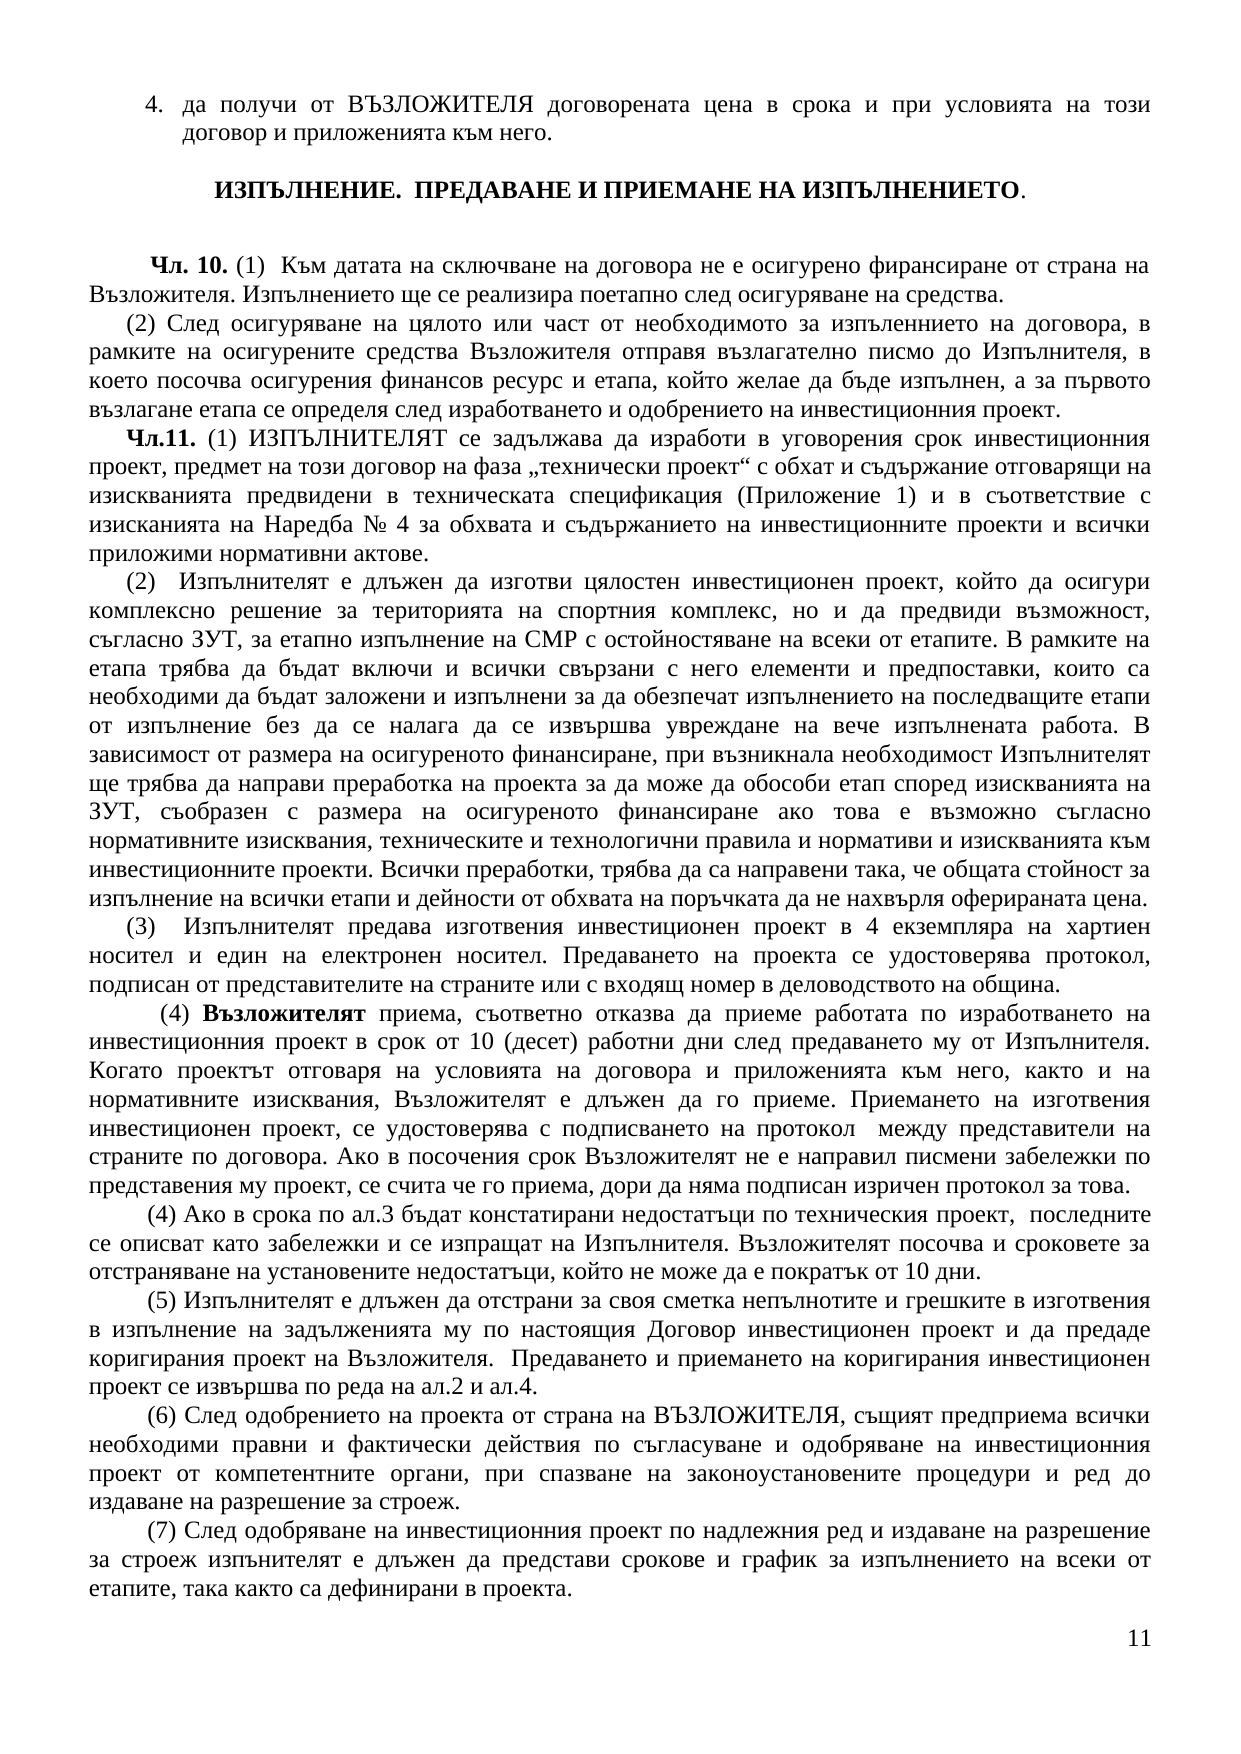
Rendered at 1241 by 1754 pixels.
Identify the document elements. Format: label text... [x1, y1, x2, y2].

text (2) След осигуряване на цялото или част от необходимото за изпъленнието на договора, в рамките на осигурените средства Възложителя отправя възлагателно писмо до Изпълнителя, в което посочва осигурения финансов ресурс и етапа, който желае да бъде изпълнен, а за първото възлагане етапа се определя след изработването и одобрението на инвестиционния проект. [89, 308, 1152, 423]
text Чл. 10. (1) Към датата на сключване на договора не е осигурено фирансиране от страна на Възложителя. Изпълнението ще се реализира поетапно след осигуряване на средства. [89, 250, 1152, 308]
text (3) Изпълнителят предава изготвения инвестиционен проект в 4 екземпляра на хартиен носител и един на електронен носител. Предаването на проекта се удостоверява протокол, подписан от представителите на страните или с входящ номер в деловодството на община. [89, 911, 1152, 998]
text (4) Възложителят приема, съответно отказва да приеме работата по изработването на инвестиционния проект в срок от 10 (десет) работни дни след предаването му от Изпълнителя. Когато проектът отговаря на условията на договора и приложенията към него, както и на нормативните изисквания, Възложителят е длъжен да го приеме. Приемането на изготвения инвестиционен проект, се удостоверява с подписването на протокол между представители на страните по договора. Ако в посочения срок Възложителят не е направил писмени забележки по представения му проект, се счита че го приема, дори да няма подписан изричен протокол за това. [89, 998, 1152, 1199]
text (2) Изпълнителят е длъжен да изготви цялостен инвестиционен проект, който да осигури комплексно решение за територията на спортния комплекс, но и да предвиди възможност, съгласно ЗУТ, за етапно изпълнение на СМР с остойностяване на всеки от етапите. В рамките на етапа трябва да бъдат включи и всички свързани с него елементи и предпоставки, които са необходими да бъдат заложени и изпълнени за да обезпечат изпълнението на последващите етапи от изпълнение без да се налага да се извършва увреждане на вече изпълнената работа. В зависимост от размера на осигуреното финансиране, при възникнала необходимост Изпълнителят ще трябва да направи преработка на проекта за да може да обособи етап според изискванията на ЗУТ, съобразен с размера на осигуреното финансиране ако това е възможно съгласно нормативните изисквания, техническите и технологични правила и нормативи и изискванията към инвестиционните проекти. Всички преработки, трябва да са направени така, че общата стойност за изпълнение на всички етапи и дейности от обхвата на поръчката да не нахвърля оферираната цена. [89, 566, 1152, 911]
text (6) След одобрението на проекта от страна на ВЪЗЛОЖИТЕЛЯ, същият предприема всички необходими правни и фактически действия по съгласуване и одобряване на инвестиционния проект от компетентните органи, при спазване на законоустановените процедури и ред до издаване на разрешение за строеж. [89, 1400, 1152, 1515]
text ИЗПЪЛНЕНИЕ. ПРЕДАВАНЕ И ПРИЕМАНЕ НА ИЗПЪЛНЕНИЕТО. [89, 175, 1152, 204]
text (5) Изпълнителят е длъжен да отстрани за своя сметка непълнотите и грешките в изготвения в изпълнение на задълженията му по настоящия Договор инвестиционен проект и да предаде коригирания проект на Възложителя. Предаването и приемането на коригирания инвестиционен проект се извършва по реда на ал.2 и ал.4. [89, 1285, 1152, 1400]
text Чл.11. (1) ИЗПЪЛНИТЕЛЯТ се задължава да изработи в уговорения срок инвестиционния проект, предмет на този договор на фаза „технически проект“ с обхат и съдържание отговарящи на изискванията предвидени в техническата спецификация (Приложение 1) и в съответствие с изисканията на Наредба № 4 за обхвата и съдържанието на инвестиционните проекти и всички приложими нормативни актове. [89, 423, 1152, 566]
list да получи от ВЪЗЛОЖИТЕЛЯ договорената цена в срока и при условията на този договор и приложенията към него. [145, 89, 1152, 146]
text (7) След одобряване на инвестиционния проект по надлежния ред и издаване на разрешение за строеж изпънителят е длъжен да представи срокове и график за изпълнението на всеки от етапите, така както са дефинирани в проекта. [89, 1515, 1152, 1601]
text (4) Ако в срока по ал.3 бъдат констатирани недостатъци по техническия проект, последните се описват като забележки и се изпращат на Изпълнителя. Възложителят посочва и сроковете за отстраняване на установените недостатъци, който не може да е пократък от 10 дни. [89, 1199, 1152, 1285]
